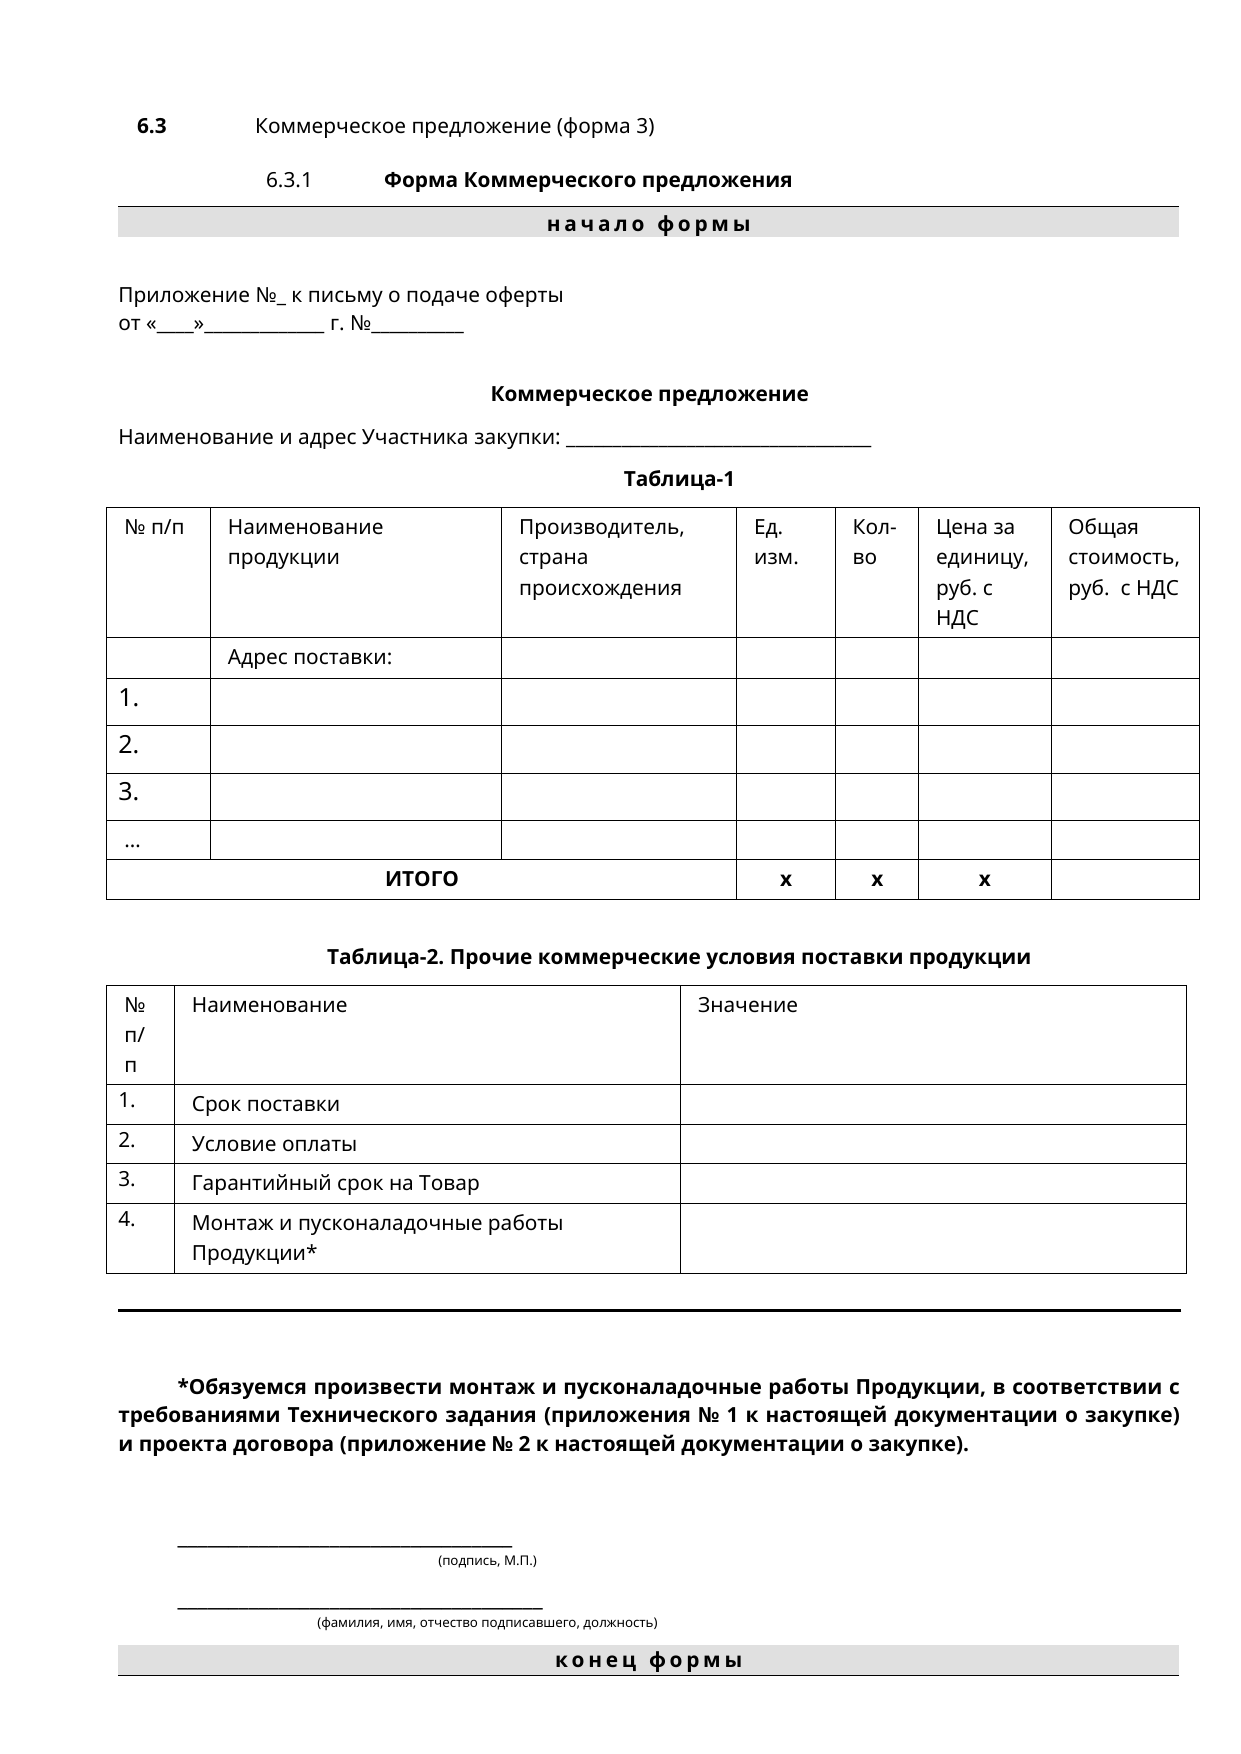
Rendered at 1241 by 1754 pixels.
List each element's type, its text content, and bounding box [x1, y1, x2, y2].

table_cell [107, 1164, 174, 1203]
text конец формы [118, 1645, 1179, 1675]
table_header № п/п [107, 986, 174, 1084]
text Таблица-2. Прочие коммерческие условия поставки продукции [118, 942, 1181, 971]
table_cell [107, 679, 210, 725]
table_header Цена за единицу, руб. с НДС [919, 508, 1051, 637]
table_cell [919, 679, 1051, 725]
table_cell [737, 638, 835, 678]
table_header Общая стоимость, руб. с НДС [1052, 508, 1199, 637]
text (фамилия, имя, отчество подписавшего, должность) [118, 1613, 797, 1645]
text Приложение №_ к письму о подаче оферты от «____»_____________ г. №__________ [118, 280, 1181, 337]
table_cell [107, 1204, 174, 1272]
table_cell [737, 679, 835, 725]
table_cell Срок поставки [175, 1085, 680, 1124]
table_cell [836, 679, 918, 725]
table_cell [681, 1125, 1186, 1163]
text *Обязуемся произвести монтаж и пусконаладочные работы Продукции, в соответствии с требованиями Технического задания (приложения № 1 к настоящей документации о закупке) и проекта договора (приложение № 2 к настоящей документации о закупке). [118, 1372, 1181, 1457]
table_cell [1052, 860, 1199, 898]
table_cell [502, 679, 736, 725]
table_cell [211, 821, 501, 859]
table_cell [107, 774, 210, 819]
table_cell [1052, 821, 1199, 859]
table_cell [737, 774, 835, 819]
table_header Наименование продукции [211, 508, 501, 637]
table_header Производитель, страна происхождения [502, 508, 736, 637]
text ____________________________________ [118, 1582, 1181, 1613]
text _________________________________ [118, 1520, 1181, 1551]
table_cell х [836, 860, 918, 898]
table_cell [836, 638, 918, 678]
text Коммерческое предложение [118, 379, 1181, 408]
text (подпись, М.П.) [118, 1551, 797, 1582]
table_header Кол-во [836, 508, 918, 637]
table_cell [107, 1085, 174, 1124]
table_cell [211, 679, 501, 725]
table_cell Гарантийный срок на Товар [175, 1164, 680, 1203]
table_header Наименование [175, 986, 680, 1084]
table_cell [737, 726, 835, 772]
table_cell [681, 1085, 1186, 1124]
table_cell [737, 821, 835, 859]
table_cell [502, 774, 736, 819]
table_cell [836, 774, 918, 819]
table_cell Монтаж и пусконаладочные работы Продукции* [175, 1204, 680, 1272]
table_cell Адрес поставки: [211, 638, 501, 678]
table_cell [836, 821, 918, 859]
table_cell х [919, 860, 1051, 898]
table_cell Условие оплаты [175, 1125, 680, 1163]
table_cell [211, 726, 501, 772]
table_header Значение [681, 986, 1186, 1084]
table_cell [1052, 726, 1199, 772]
table_cell [107, 638, 210, 678]
table_cell [919, 726, 1051, 772]
table_cell [502, 726, 736, 772]
table_cell [107, 726, 210, 772]
table_header Ед. изм. [737, 508, 835, 637]
table_cell [1052, 774, 1199, 819]
table_cell [919, 821, 1051, 859]
text начало формы [118, 207, 1179, 237]
table_cell [681, 1164, 1186, 1203]
text Наименование и адрес Участника закупки: _________________________________ [118, 422, 1181, 450]
table_cell [1052, 638, 1199, 678]
table_cell [919, 774, 1051, 819]
table_cell [211, 774, 501, 819]
table_cell [1052, 679, 1199, 725]
text Таблица-1 [118, 464, 1181, 493]
list Форма Коммерческого предложения [266, 165, 1181, 193]
table_header № п/п [107, 508, 210, 637]
table_cell [107, 1125, 174, 1163]
table_cell [502, 821, 736, 859]
table_cell [919, 638, 1051, 678]
table_cell [502, 638, 736, 678]
subtitle Коммерческое предложение (форма 3) [137, 111, 1181, 140]
table_cell ИТОГО [107, 860, 736, 898]
table_cell х [737, 860, 835, 898]
table_cell … [107, 821, 210, 859]
table_cell [836, 726, 918, 772]
table_cell [681, 1204, 1186, 1272]
